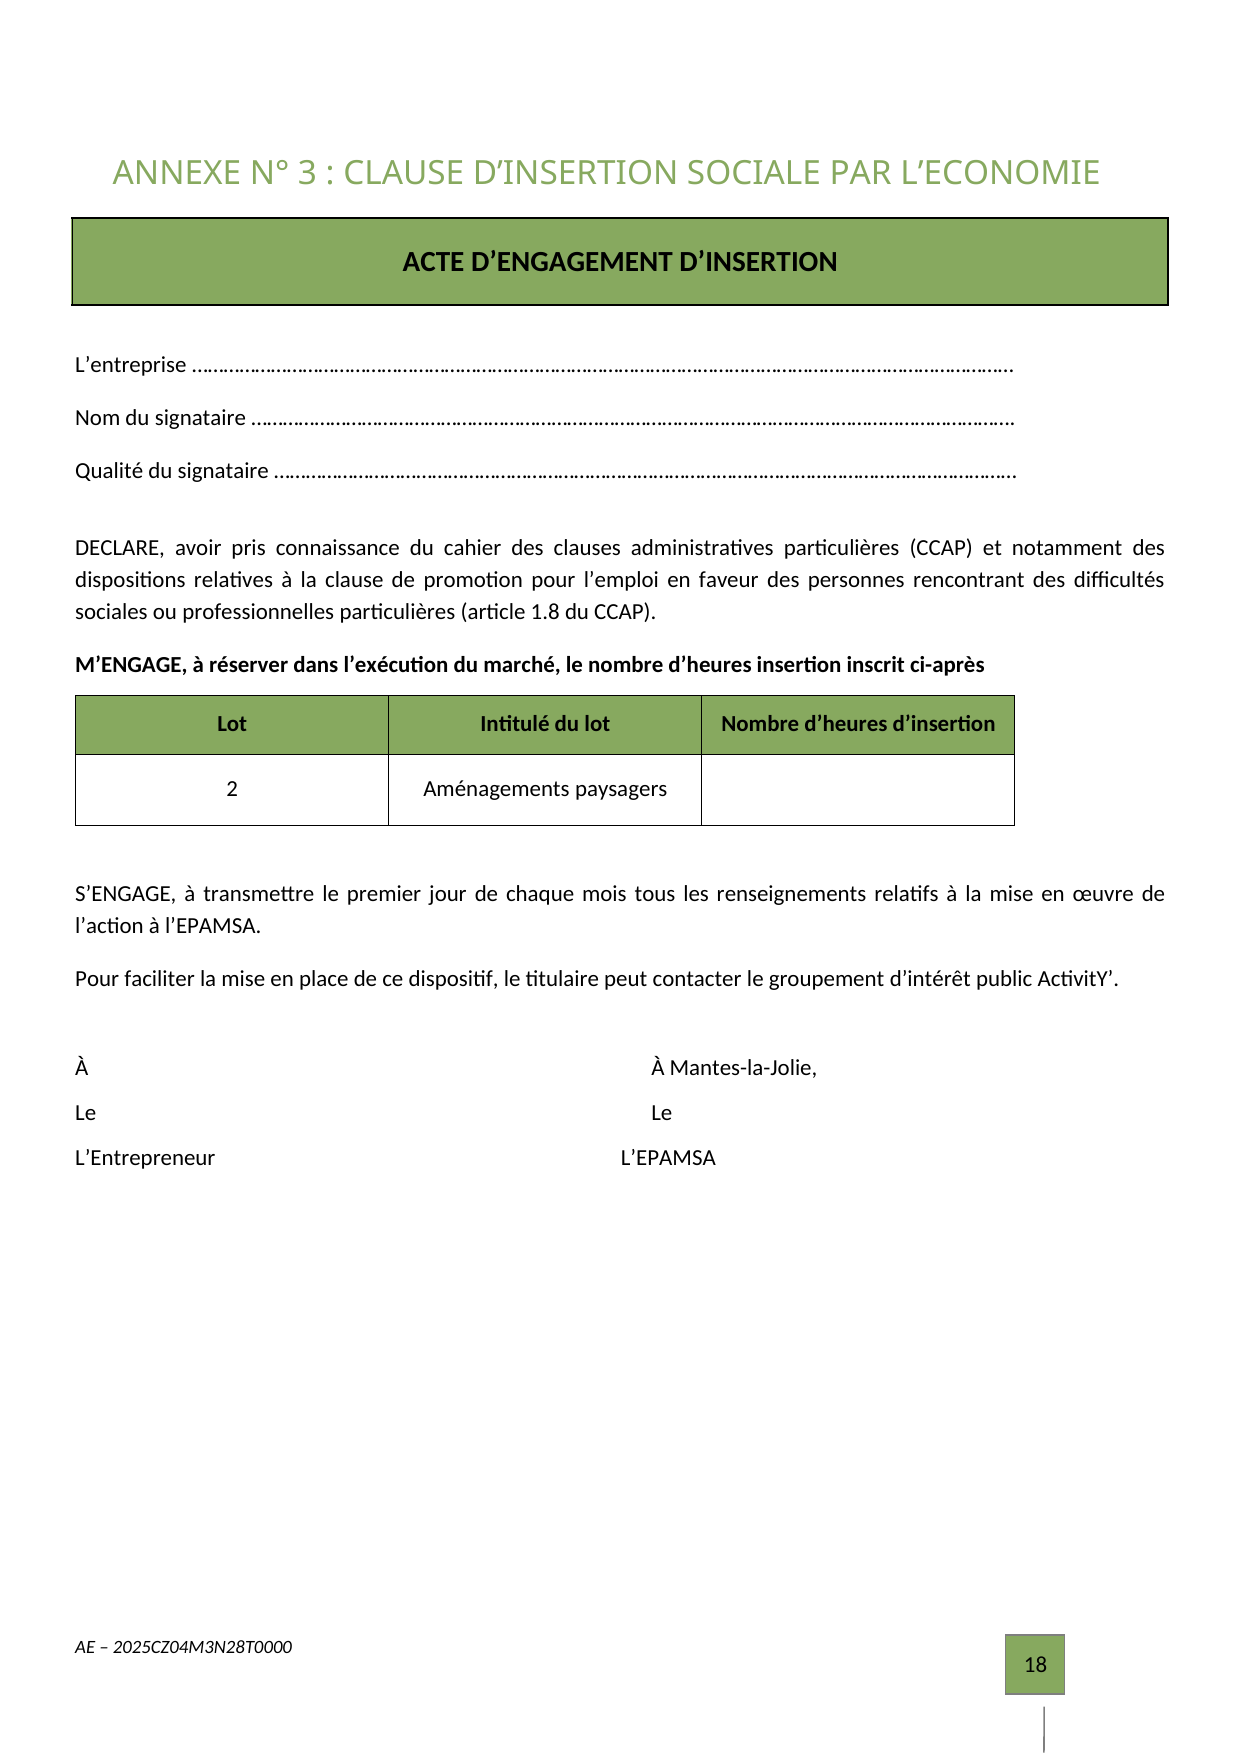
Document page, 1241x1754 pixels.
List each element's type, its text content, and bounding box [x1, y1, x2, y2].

text M’ENGAGE, à réserver dans l’exécution du marché, le nombre d’heures insertion inscrit ci-après [75, 650, 1165, 678]
table_header Intitulé du lot [389, 696, 701, 754]
text Qualité du signataire …………………………………………………………………………………………………………………………… [75, 456, 1165, 484]
table_header Nombre d’heures d’insertion [702, 696, 1014, 754]
text ACTE D’ENGAGEMENT D’INSERTION [73, 219, 1167, 304]
text DECLARE, avoir pris connaissance du cahier des clauses administratives particulières (CCAP) et notamment des dispositions relatives à la clause de promotion pour l’emploi en faveur des personnes rencontrant des difficultés sociales ou professionnelles particulières (article 1.8 du CCAP). [75, 533, 1165, 625]
table_cell [702, 755, 1014, 825]
text L’Entrepreneur L’EPAMSA [75, 1143, 1165, 1171]
subtitle ANNEXE N° 3 : CLAUSE D’INSERTION SOCIALE PAR L’ECONOMIE [112, 149, 1165, 194]
table_cell Aménagements paysagers [389, 755, 701, 825]
table_header Lot [76, 696, 388, 754]
text Pour faciliter la mise en place de ce dispositif, le titulaire peut contacter le groupement d’intérêt public ActivitY’. [75, 964, 1165, 992]
text L’entreprise ………………………………………………………………………………………………………………………………………… [75, 350, 1165, 378]
text Le Le [75, 1098, 1165, 1126]
table_cell 2 [76, 755, 388, 825]
text Nom du signataire ………………………………………………………………………………………………………………………………. [75, 403, 1165, 431]
text À À Mantes-la-Jolie, [75, 1053, 1165, 1082]
text S’ENGAGE, à transmettre le premier jour de chaque mois tous les renseignements relatifs à la mise en œuvre de l’action à l’EPAMSA. [75, 879, 1165, 939]
